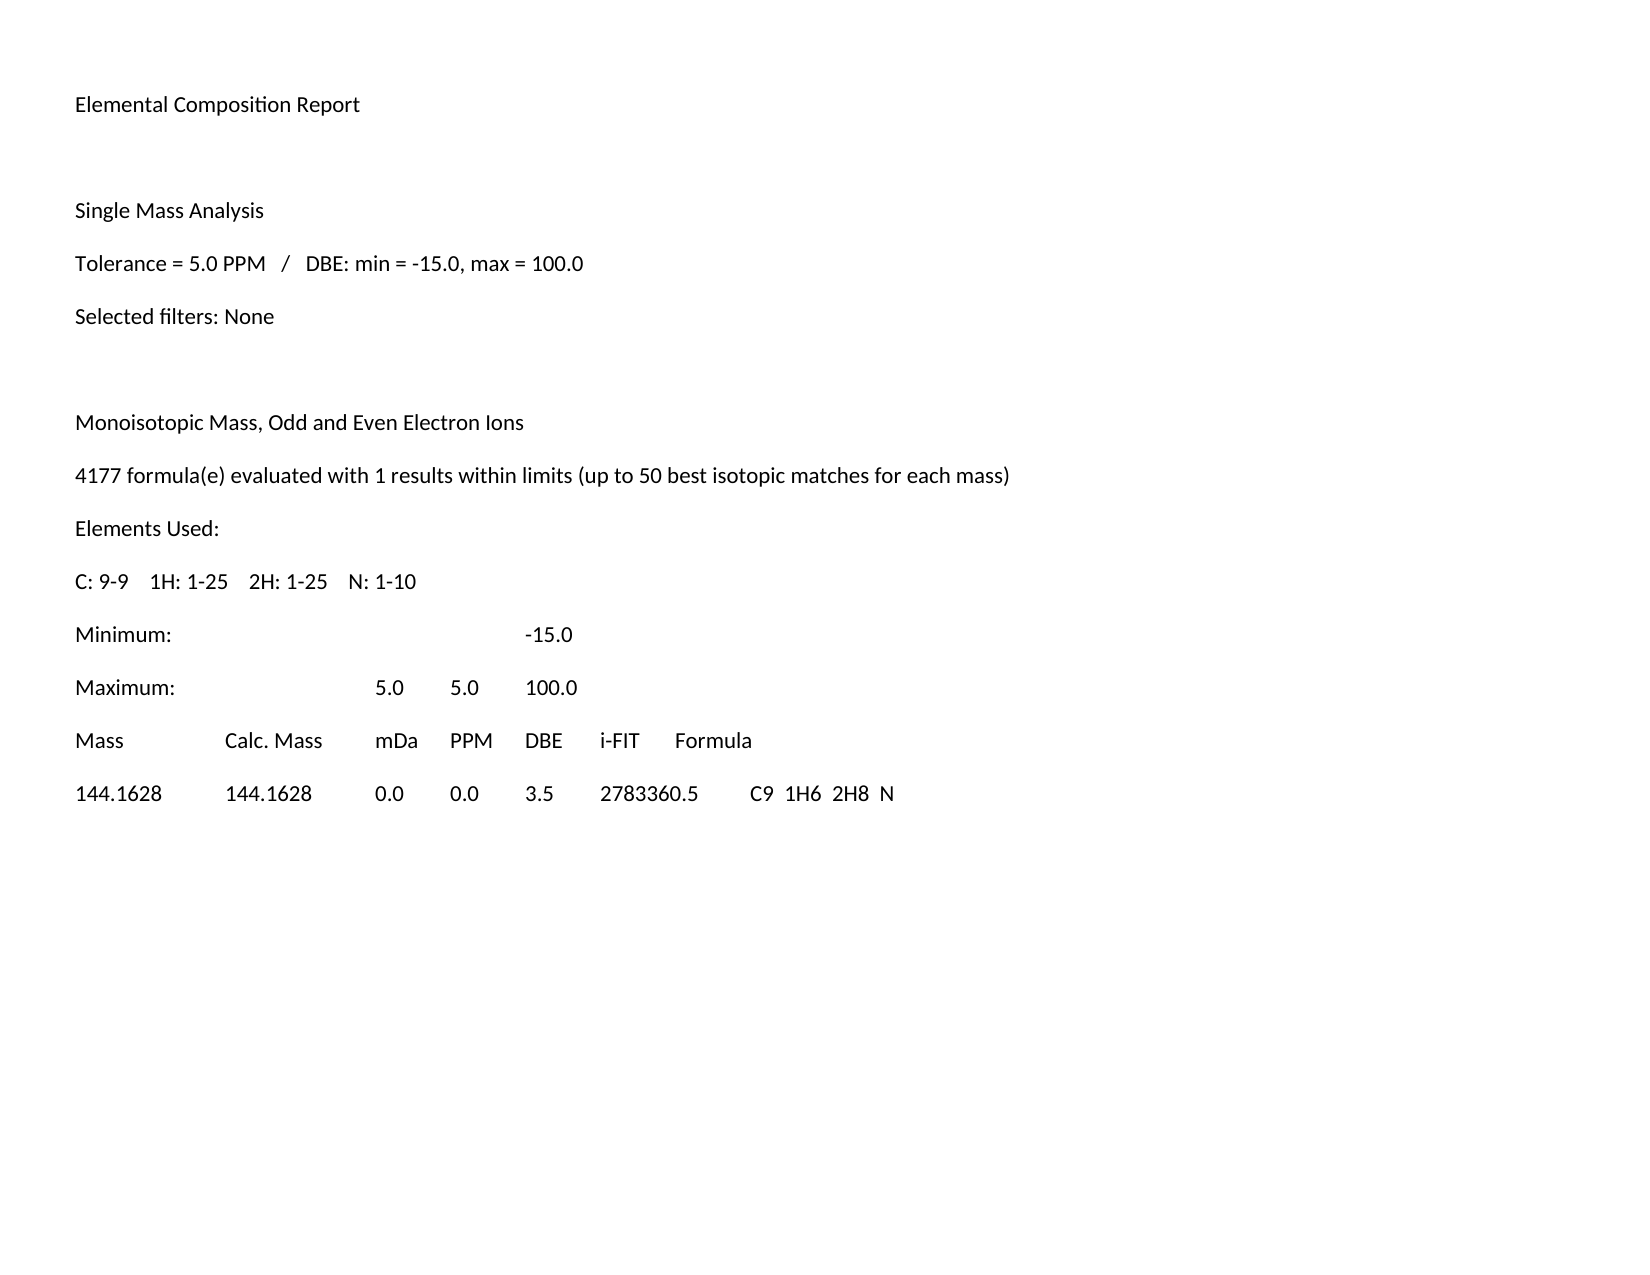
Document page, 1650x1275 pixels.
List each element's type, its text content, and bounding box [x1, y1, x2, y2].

text Single Mass Analysis [75, 196, 1563, 224]
text Elements Used: [75, 514, 1563, 542]
text Mass Calc. Mass mDa PPM DBE i-FIT Formula [75, 726, 1563, 754]
text 144.1628 144.1628 0.0 0.0 3.5 2783360.5 C9 1H6 2H8 N [75, 779, 1563, 807]
text Maximum: 5.0 5.0 100.0 [75, 673, 1563, 701]
text C: 9-9 1H: 1-25 2H: 1-25 N: 1-10 [75, 567, 1563, 595]
text Elemental Composition Report [75, 90, 1563, 118]
text 4177 formula(e) evaluated with 1 results within limits (up to 50 best isotopic matches for each mass) [75, 461, 1563, 489]
text Selected filters: None [75, 302, 1563, 330]
text Minimum: -15.0 [75, 620, 1563, 648]
text Tolerance = 5.0 PPM / DBE: min = -15.0, max = 100.0 [75, 249, 1563, 277]
text Monoisotopic Mass, Odd and Even Electron Ions [75, 408, 1563, 436]
